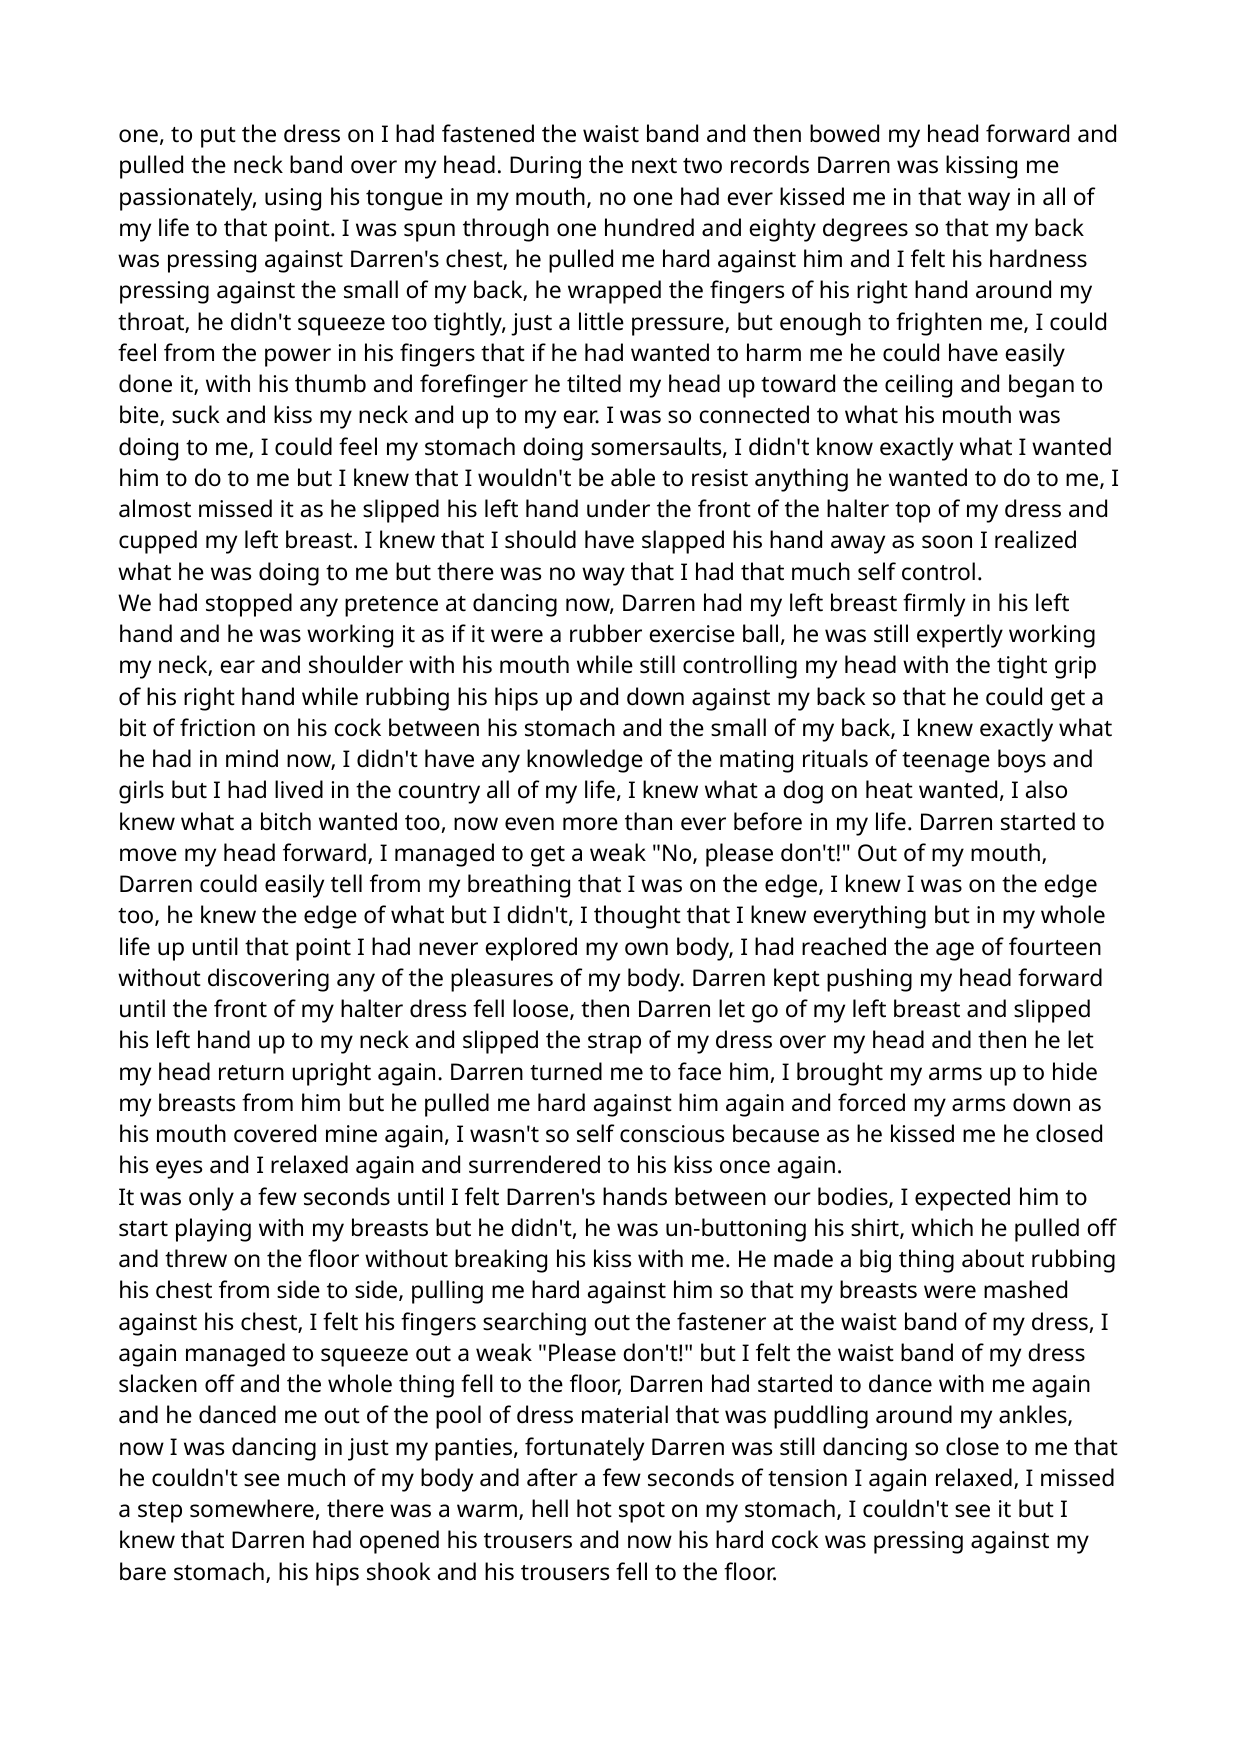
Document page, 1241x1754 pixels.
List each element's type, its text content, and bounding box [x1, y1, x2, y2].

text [118, 118, 1122, 587]
text It was only a few seconds until I felt Darren's hands between our bodies, I expected him to start playing with my breasts but he didn't, he was un-buttoning his shirt, which he pulled off and threw on the floor without breaking his kiss with me. He made a big thing about rubbing his chest from side to side, pulling me hard against him so that my breasts were mashed against his chest, I felt his fingers searching out the fastener at the waist band of my dress, I again managed to squeeze out a weak "Please don't!" but I felt the waist band of my dress slacken off and the whole thing fell to the floor, Darren had started to dance with me again and he danced me out of the pool of dress material that was puddling around my ankles, now I was dancing in just my panties, fortunately Darren was still dancing so close to me that he couldn't see much of my body and after a few seconds of tension I again relaxed, I missed a step somewhere, there was a warm, hell hot spot on my stomach, I couldn't see it but I knew that Darren had opened his trousers and now his hard cock was pressing against my bare stomach, his hips shook and his trousers fell to the floor. [118, 1181, 1122, 1587]
text We had stopped any pretence at dancing now, Darren had my left breast firmly in his left hand and he was working it as if it were a rubber exercise ball, he was still expertly working my neck, ear and shoulder with his mouth while still controlling my head with the tight grip of his right hand while rubbing his hips up and down against my back so that he could get a bit of friction on his cock between his stomach and the small of my back, I knew exactly what he had in mind now, I didn't have any knowledge of the mating rituals of teenage boys and girls but I had lived in the country all of my life, I knew what a dog on heat wanted, I also knew what a bitch wanted too, now even more than ever before in my life. Darren started to move my head forward, I managed to get a weak "No, please don't!" Out of my mouth, Darren could easily tell from my breathing that I was on the edge, I knew I was on the edge too, he knew the edge of what but I didn't, I thought that I knew everything but in my whole life up until that point I had never explored my own body, I had reached the age of fourteen without discovering any of the pleasures of my body. Darren kept pushing my head forward until the front of my halter dress fell loose, then Darren let go of my left breast and slipped his left hand up to my neck and slipped the strap of my dress over my head and then he let my head return upright again. Darren turned me to face him, I brought my arms up to hide my breasts from him but he pulled me hard against him again and forced my arms down as his mouth covered mine again, I wasn't so self conscious because as he kissed me he closed his eyes and I relaxed again and surrendered to his kiss once again. [118, 587, 1122, 1181]
